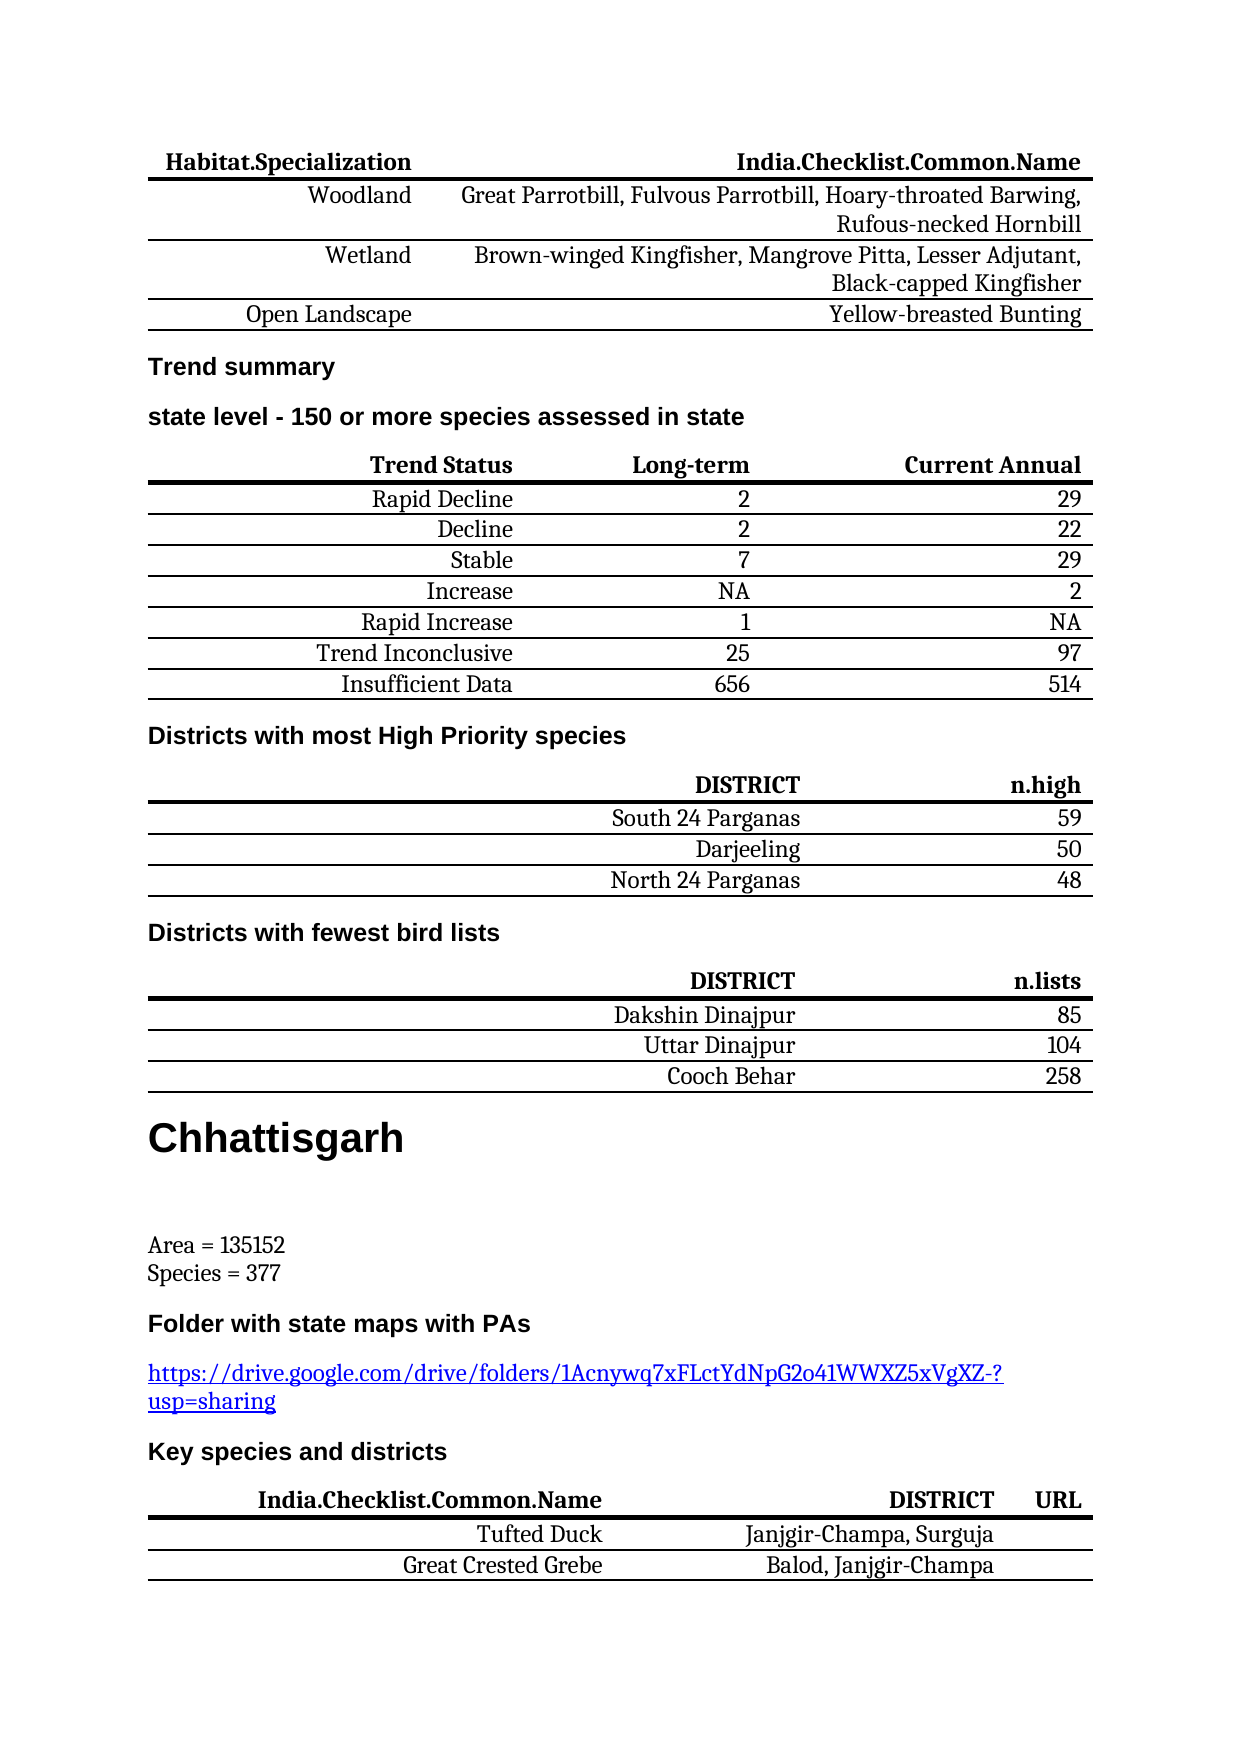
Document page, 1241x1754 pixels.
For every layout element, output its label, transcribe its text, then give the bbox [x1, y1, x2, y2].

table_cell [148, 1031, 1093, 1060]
text Key species and districts [148, 1437, 1093, 1466]
text Folder with state maps with PAs [148, 1309, 1093, 1338]
text Chhattisgarh [148, 1114, 1093, 1162]
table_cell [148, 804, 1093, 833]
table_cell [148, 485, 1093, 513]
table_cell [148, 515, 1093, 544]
text Trend summary [148, 352, 1093, 381]
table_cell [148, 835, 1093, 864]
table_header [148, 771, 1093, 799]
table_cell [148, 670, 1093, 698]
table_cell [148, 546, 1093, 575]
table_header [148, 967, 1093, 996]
text Species = 377 [148, 1259, 1093, 1288]
text state level - 150 or more species assessed in state [148, 401, 1093, 430]
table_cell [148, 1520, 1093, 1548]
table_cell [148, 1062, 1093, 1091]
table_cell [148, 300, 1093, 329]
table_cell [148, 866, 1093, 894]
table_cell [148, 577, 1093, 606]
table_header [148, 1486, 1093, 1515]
text https://drive.google.com/drive/folders/1Acnywq7xFLctYdNpG2o41WWXZ5xVgXZ-?usp=sharing [148, 1358, 1093, 1416]
text Districts with most High Priority species [148, 721, 1093, 750]
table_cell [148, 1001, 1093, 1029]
text Area = 135152 [148, 1231, 1093, 1259]
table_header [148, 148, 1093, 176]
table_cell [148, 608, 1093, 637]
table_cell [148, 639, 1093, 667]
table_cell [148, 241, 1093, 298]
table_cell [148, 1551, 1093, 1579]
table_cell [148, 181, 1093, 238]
text Districts with fewest bird lists [148, 917, 1093, 946]
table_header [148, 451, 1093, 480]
